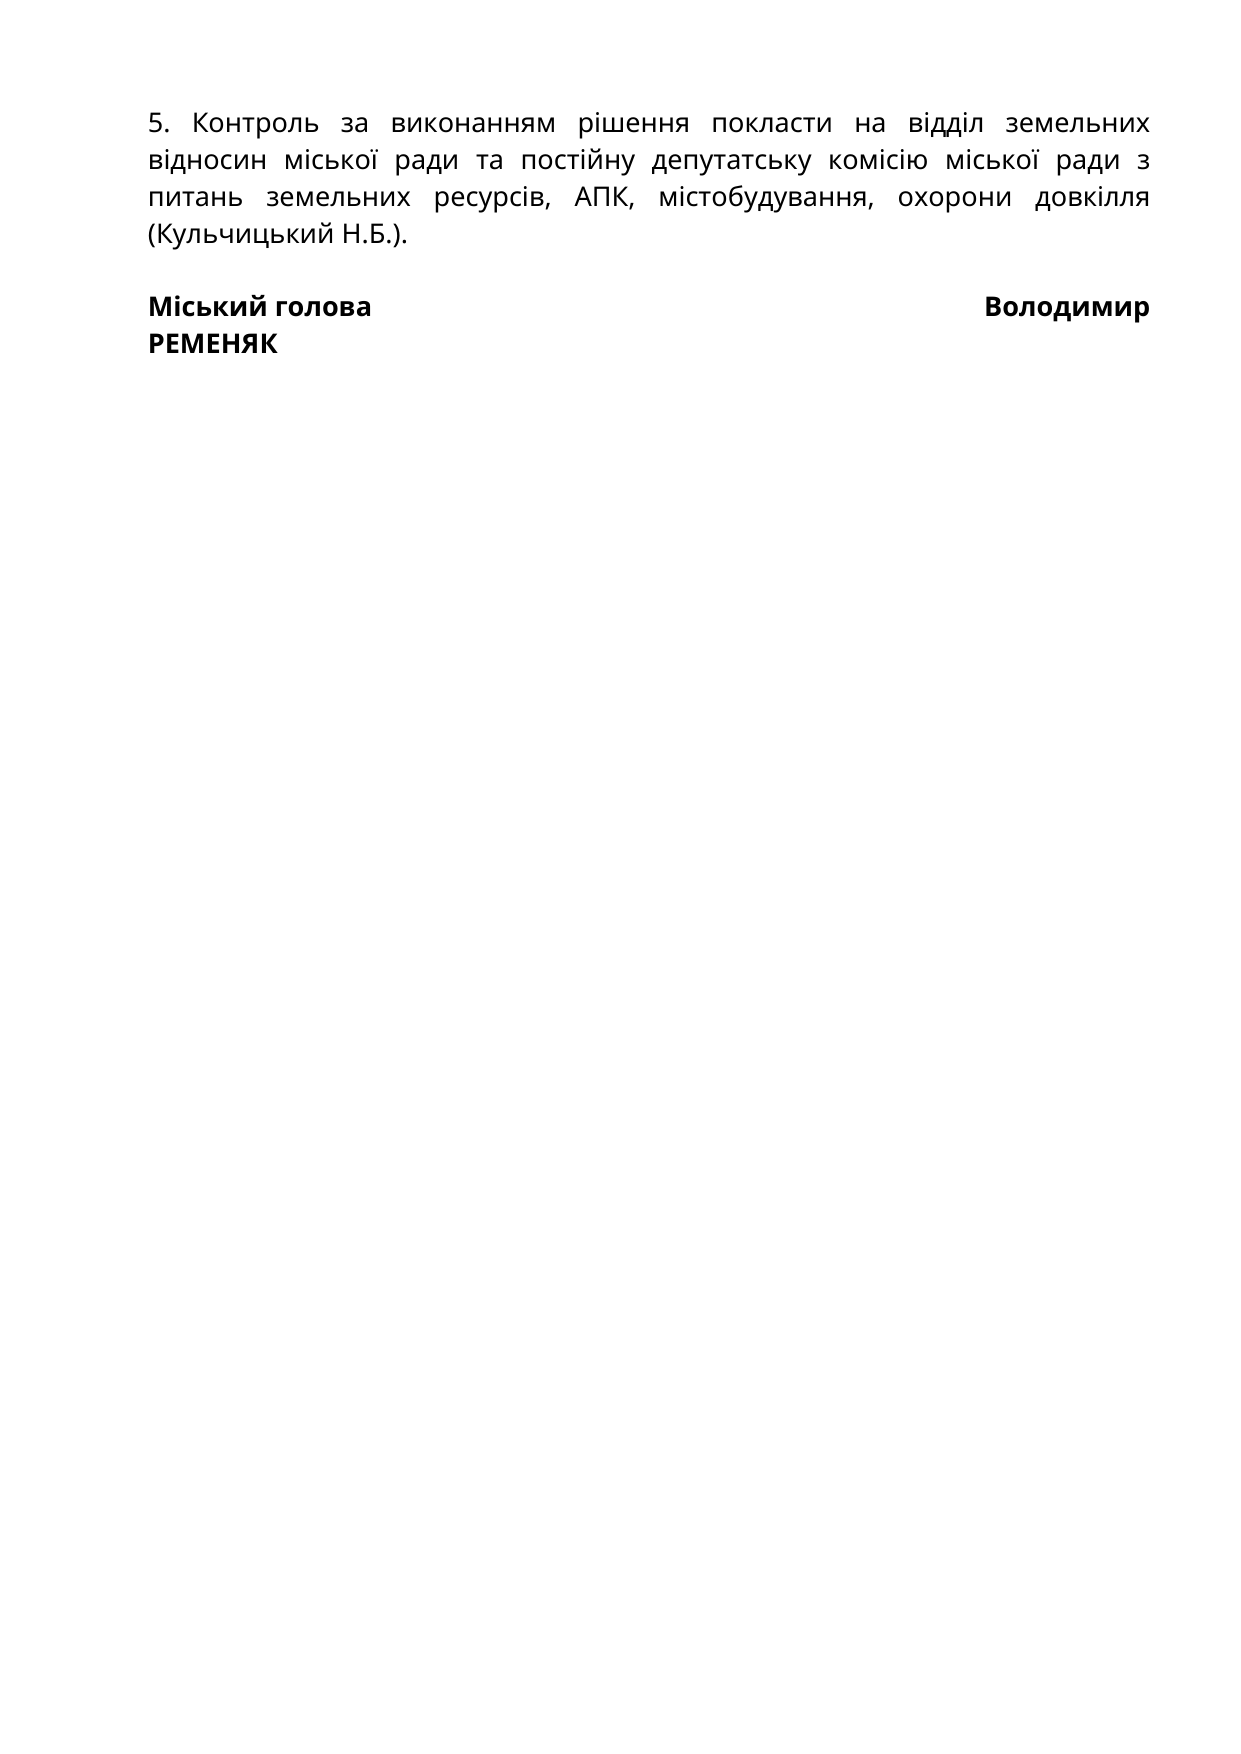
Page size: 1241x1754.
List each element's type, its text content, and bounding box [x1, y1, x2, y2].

text 5. Контроль за виконанням рішення покласти на відділ земельних відносин міської ради та постійну депутатську комісію міської ради з питань земельних ресурсів, АПК, містобудування, охорони довкілля (Кульчицький Н.Б.). [148, 103, 1152, 251]
text Міський голова Володимир РЕМЕНЯК [148, 288, 1152, 362]
